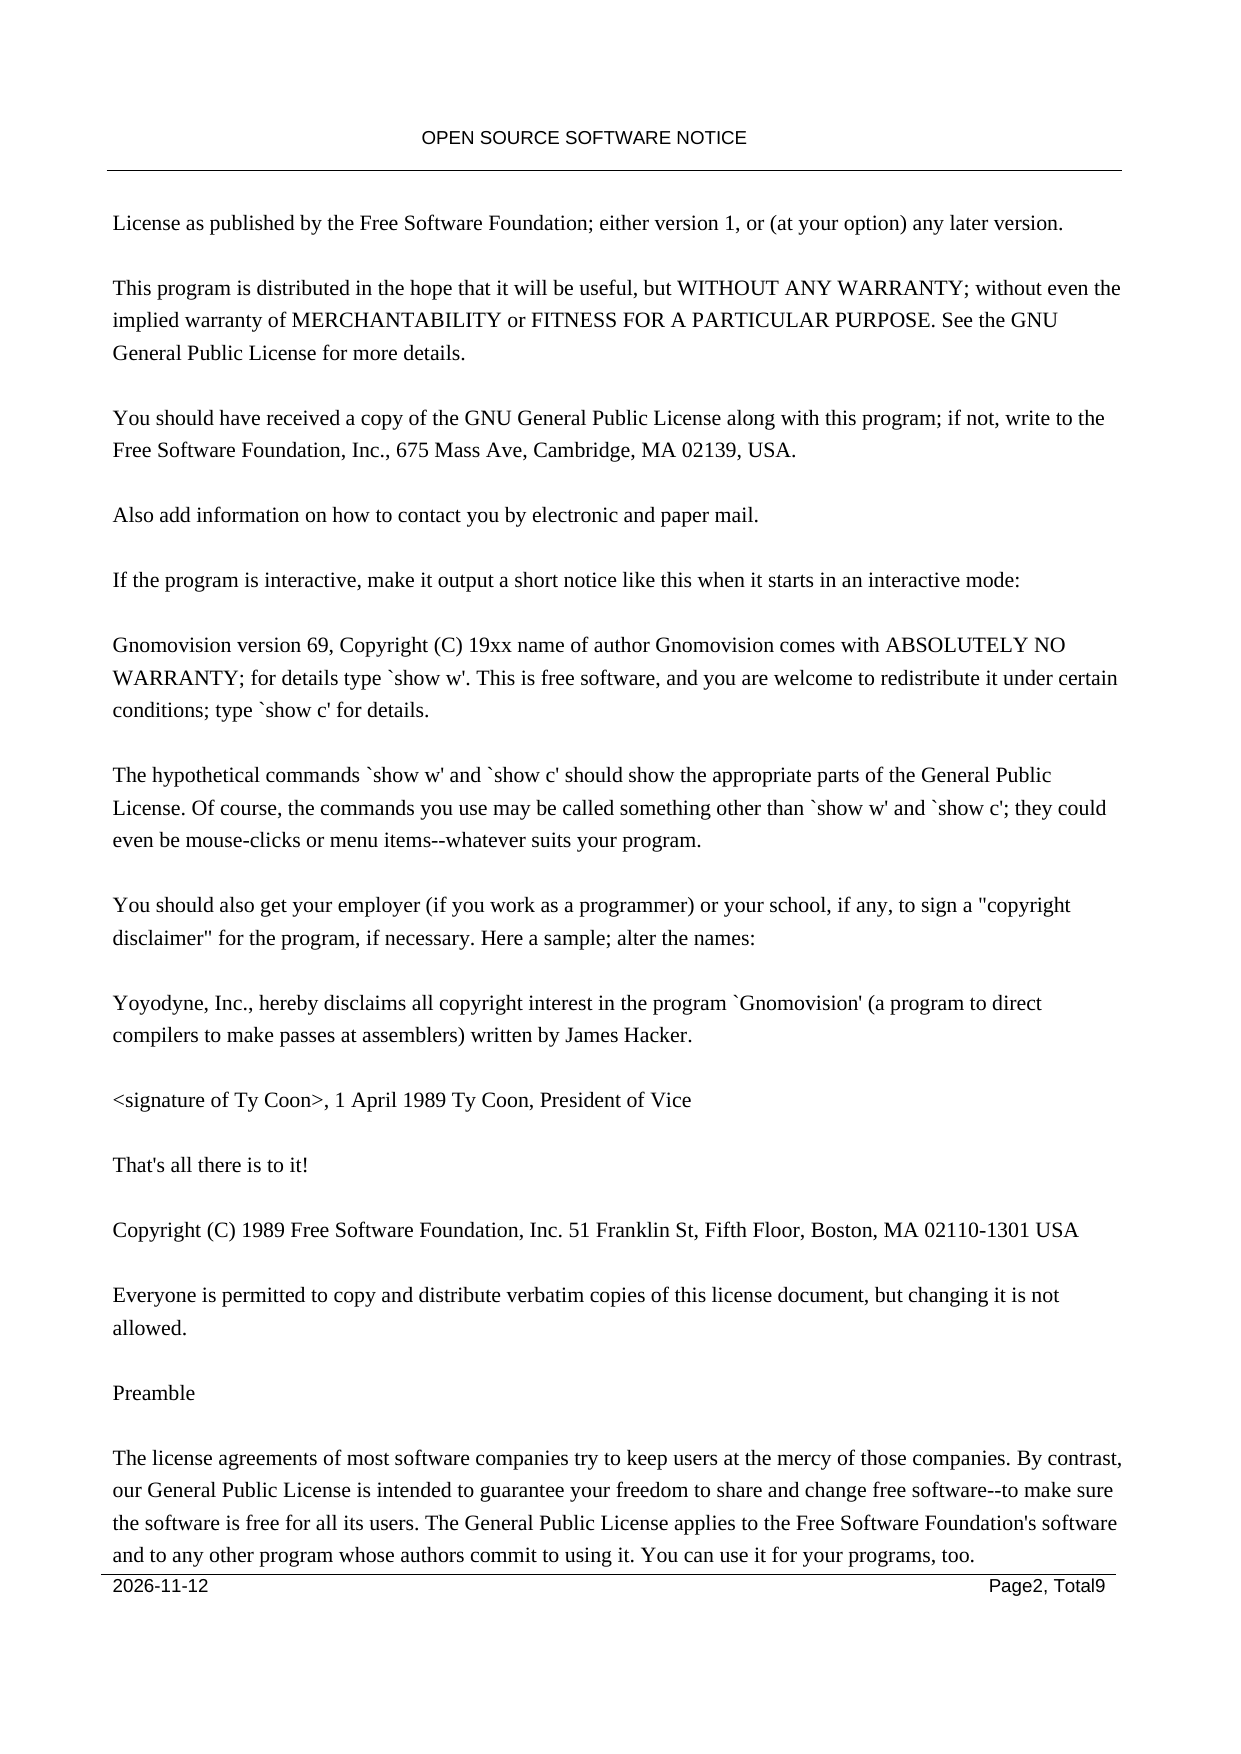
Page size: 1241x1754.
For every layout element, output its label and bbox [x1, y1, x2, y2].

text [112, 206, 1128, 1571]
